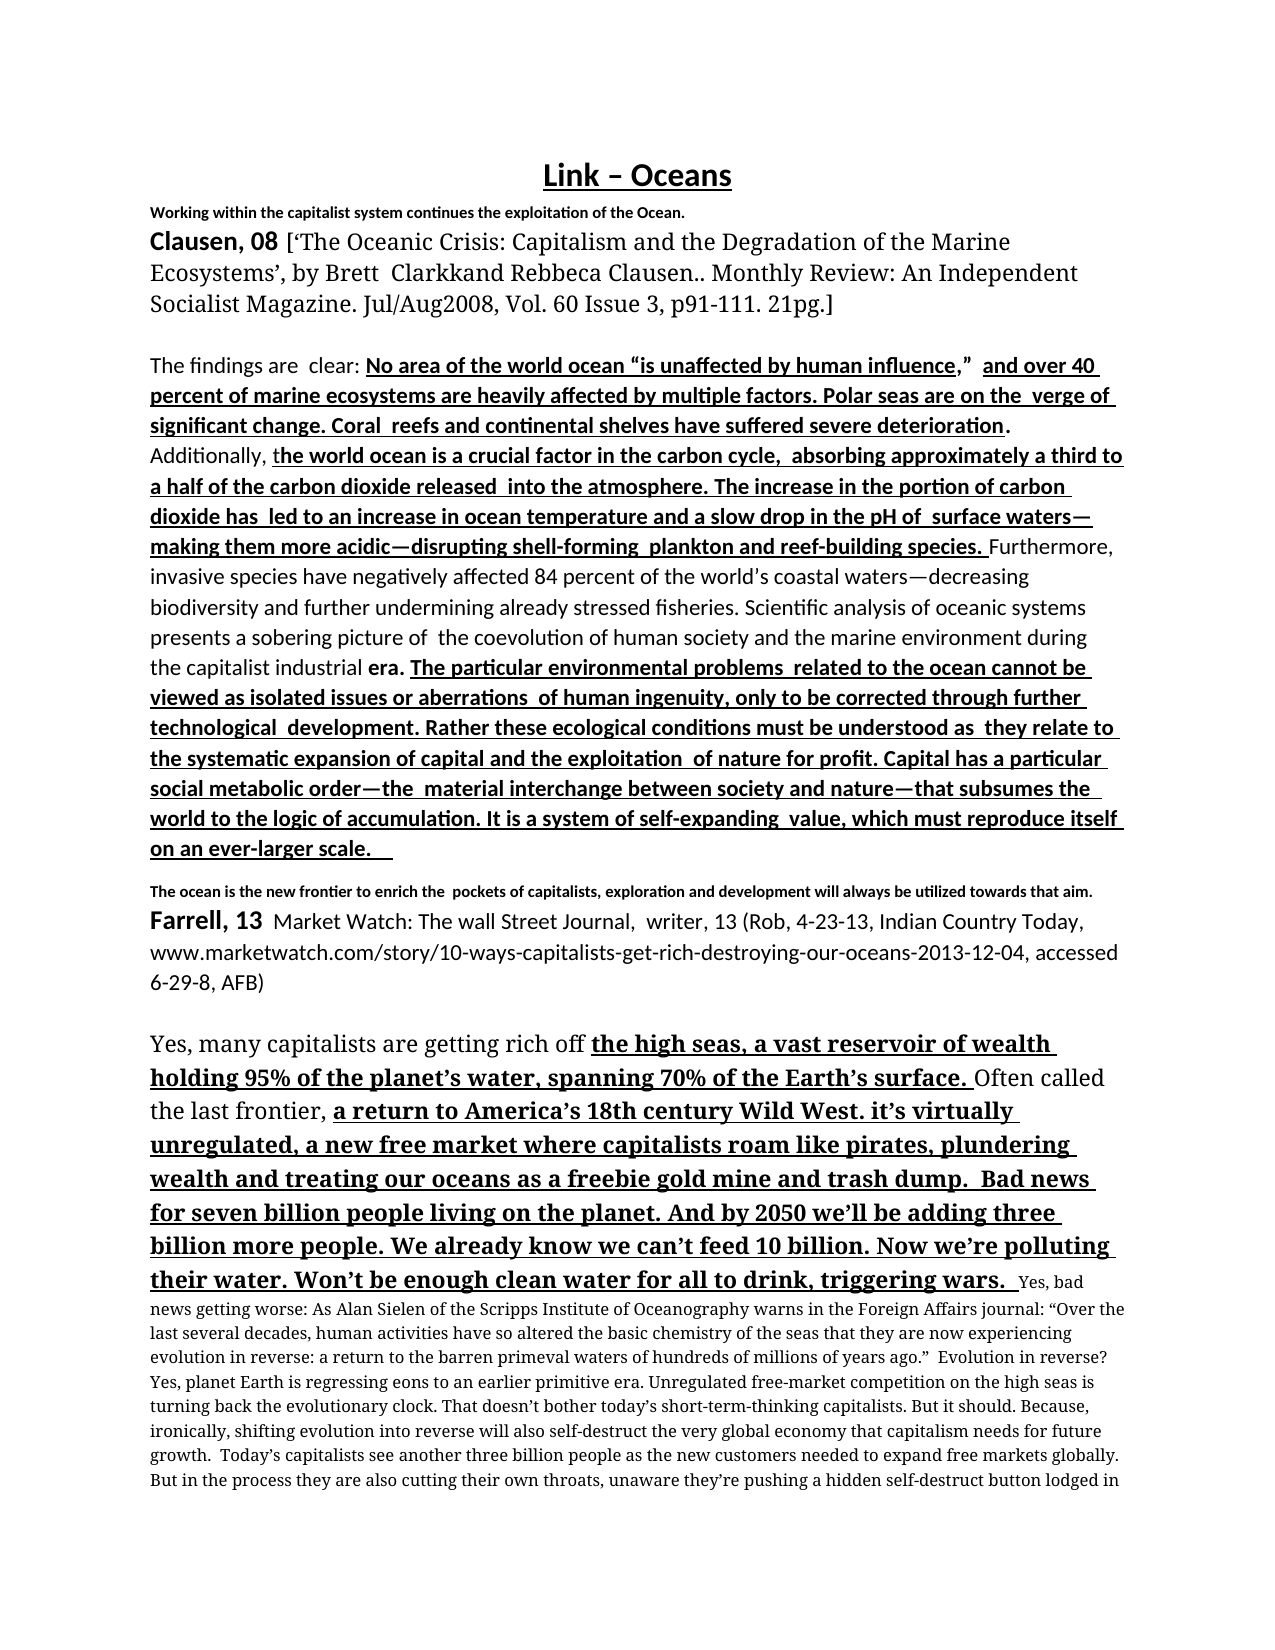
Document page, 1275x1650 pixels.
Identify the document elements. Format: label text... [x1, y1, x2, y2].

subtitle Working within the capitalist system continues the exploitation of the Ocean. [150, 202, 1125, 223]
text Clausen, 08 [‘The Oceanic Crisis: Capitalism and the Degradation of the Marine Ecosystems’, by Brett Clarkkand Rebbeca Clausen.. Monthly Review: An Independent Socialist Magazine. Jul/Aug2008, Vol. 60 Issue 3, p91-111. 21pg.] [150, 224, 1125, 320]
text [150, 1028, 1125, 1491]
text The findings are clear: No area of the world ocean “is unaffected by human influence,” and over 40 percent of marine ecosystems are heavily affected by multiple factors. Polar seas are on the verge of significant change. Coral reefs and continental shelves have suffered severe deterioration. Additionally, the world ocean is a crucial factor in the carbon cycle, absorbing approximately a third to a half of the carbon dioxide released into the atmosphere. The increase in the portion of carbon dioxide has led to an increase in ocean temperature and a slow drop in the pH of surface waters—making them more acidic—disrupting shell-forming plankton and reef-building species. Furthermore, invasive species have negatively affected 84 percent of the world’s coastal waters—decreasing biodiversity and further undermining already stressed fisheries. Scientific analysis of oceanic systems presents a sobering picture of the coevolution of human society and the marine environment during the capitalist industrial era. The particular environmental problems related to the ocean cannot be viewed as isolated issues or aberrations of human ingenuity, only to be corrected through further technological development. Rather these ecological conditions must be understood as they relate to the systematic expansion of capital and the exploitation of nature for profit. Capital has a particular social metabolic order—the material interchange between society and nature—that subsumes the world to the logic of accumulation. It is a system of self-expanding value, which must reproduce itself on an ever-larger scale. [150, 351, 1125, 862]
subtitle Link – Oceans [150, 154, 1125, 195]
text Farrell, 13 Market Watch: The wall Street Journal, writer, 13 (Rob, 4-23-13, Indian Country Today, www.marketwatch.com/story/10-ways-capitalists-get-rich-destroying-our-oceans-2013-12-04, accessed 6-29-8, AFB) [150, 903, 1125, 996]
subtitle The ocean is the new frontier to enrich the pockets of capitalists, exploration and development will always be utilized towards that aim. [150, 881, 1125, 901]
